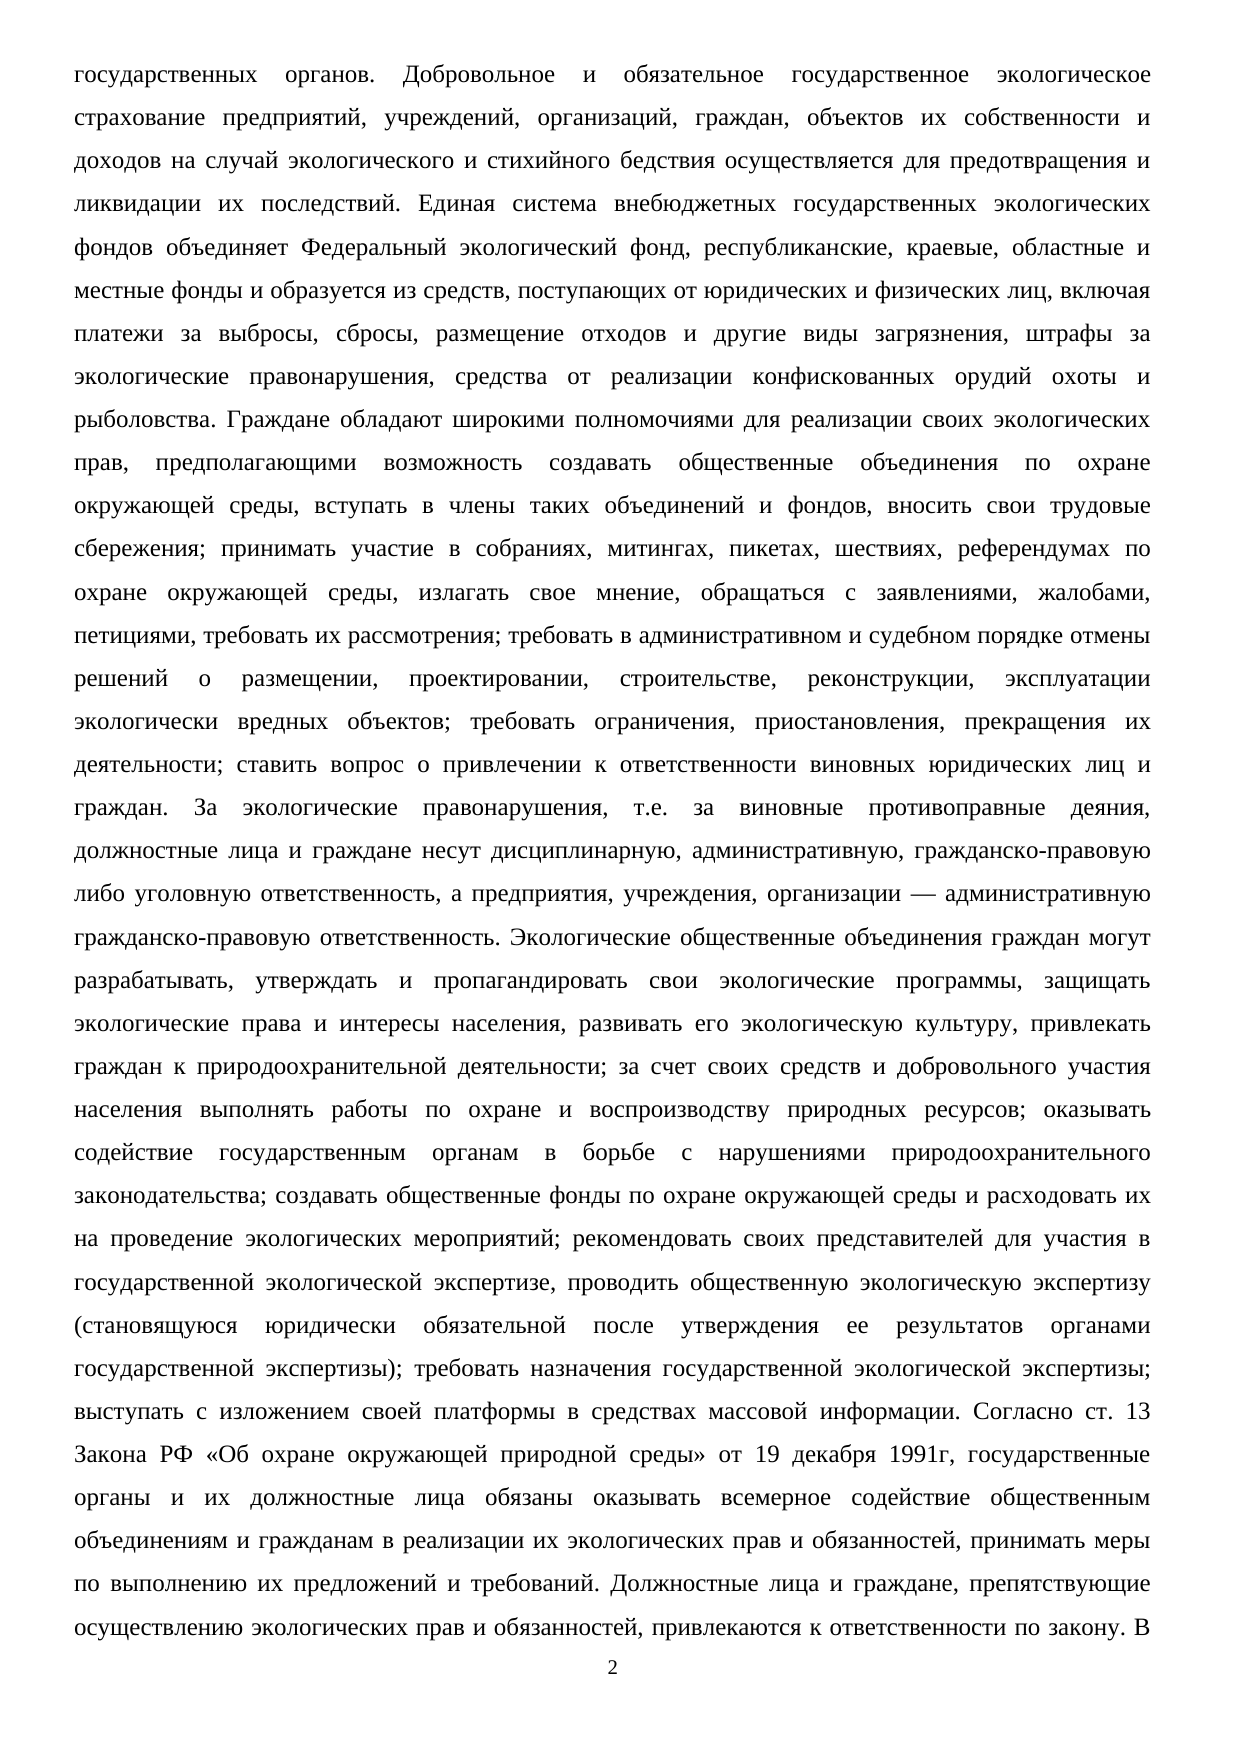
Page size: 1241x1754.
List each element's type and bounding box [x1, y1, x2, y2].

text [74, 59, 1152, 1640]
